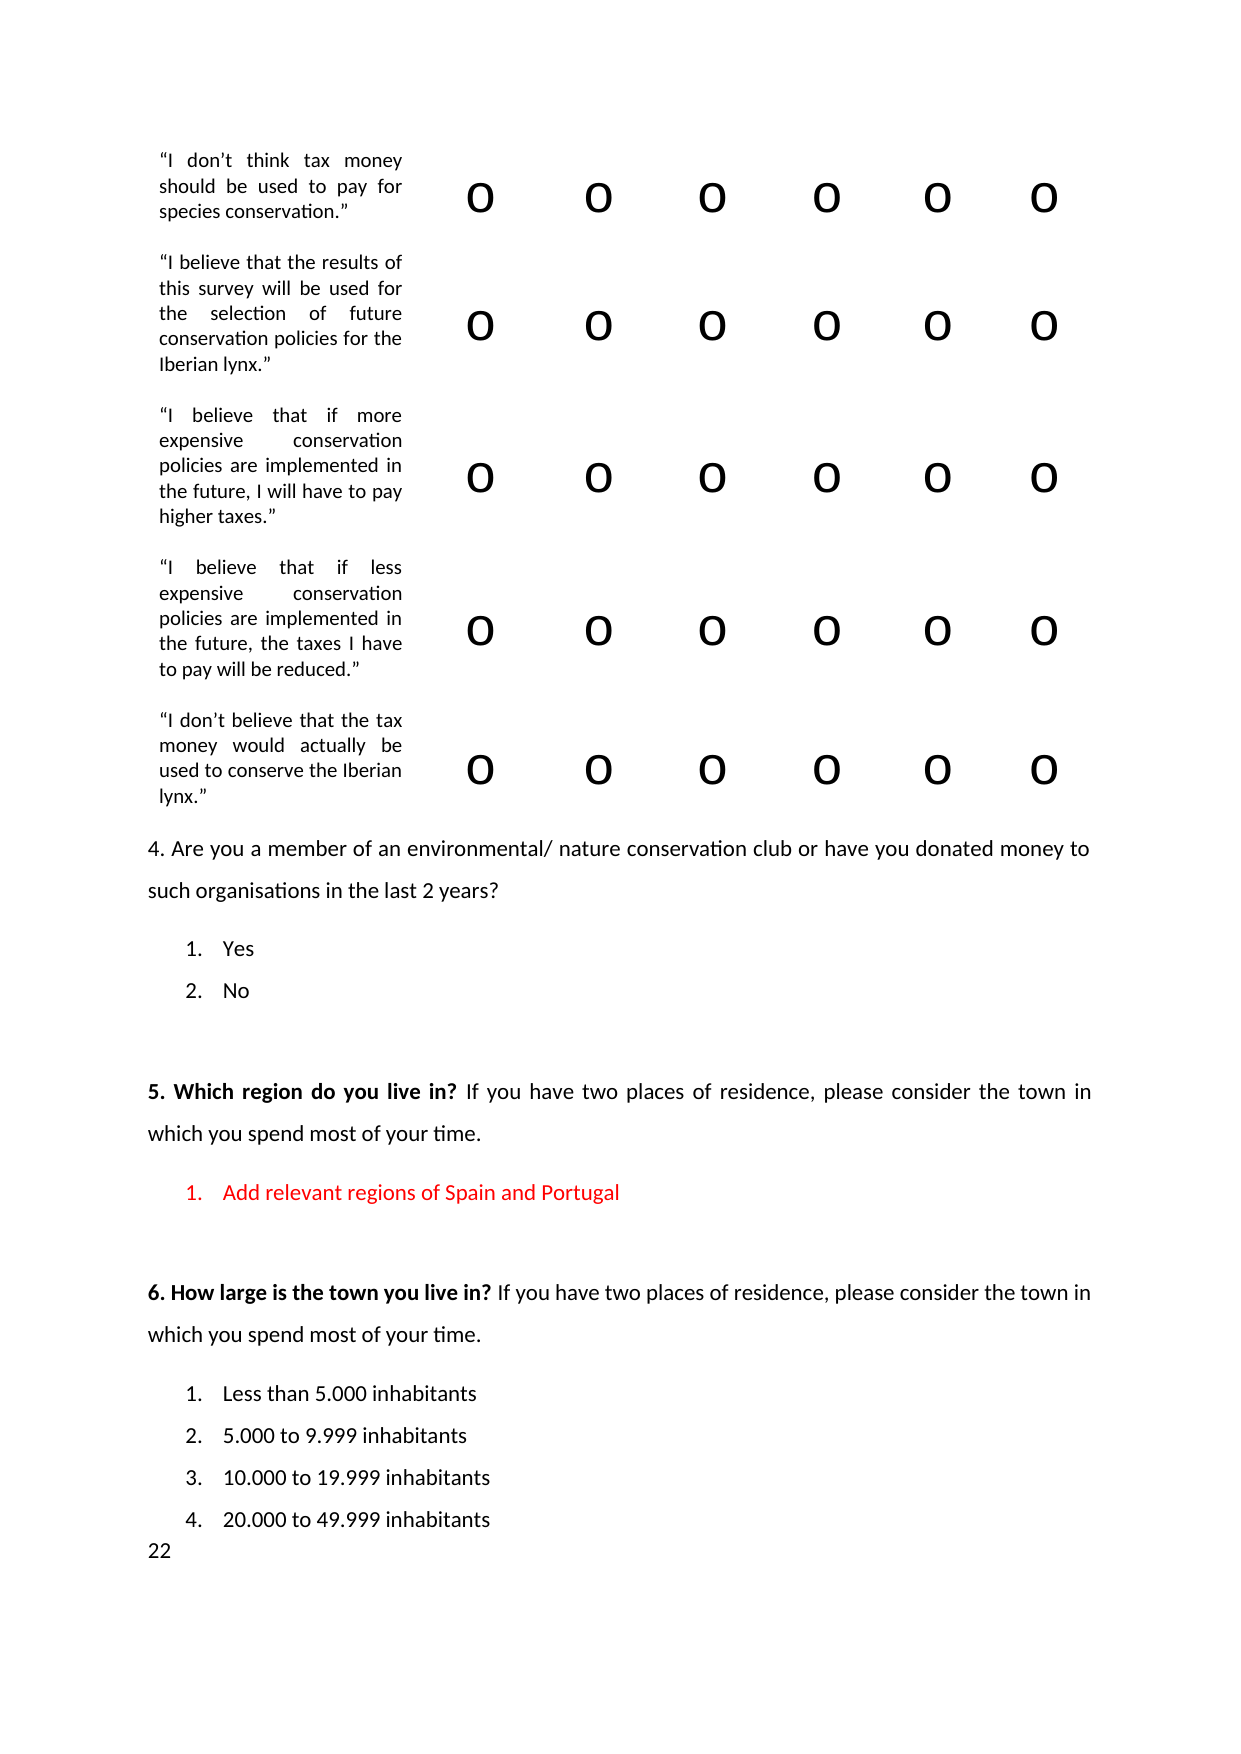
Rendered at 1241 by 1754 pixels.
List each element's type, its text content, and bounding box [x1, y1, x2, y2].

list 10.000 to 19.999 inhabitants [185, 1463, 1093, 1491]
text 4. Are you a member of an environmental/ nature conservation club or have you donated money to such organisations in the last 2 years? [148, 834, 1093, 904]
table_cell [552, 148, 650, 249]
table_cell [1001, 148, 1093, 249]
table_cell [552, 707, 650, 834]
table_cell [552, 249, 650, 402]
table_cell “I believe that if more expensive conservation policies are implemented in the future, I will have to pay higher taxes.” [148, 402, 414, 554]
list 5.000 to 9.999 inhabitants [185, 1421, 1093, 1449]
table_cell [650, 249, 779, 402]
list 20.000 to 49.999 inhabitants [185, 1505, 1093, 1533]
list Less than 5.000 inhabitants [185, 1379, 1093, 1407]
table_cell [880, 707, 1001, 834]
table_cell [650, 707, 779, 834]
text 6. How large is the town you live in? If you have two places of residence, please consider the town in which you spend most of your time. [148, 1278, 1093, 1348]
table_cell [1001, 554, 1093, 707]
table_cell [414, 148, 552, 249]
list No [185, 976, 1093, 1004]
table_cell [779, 249, 880, 402]
table_cell [880, 554, 1001, 707]
text 5. Which region do you live in? If you have two places of residence, please consider the town in which you spend most of your time. [148, 1077, 1093, 1147]
table_cell [414, 554, 552, 707]
table_cell “I don’t think tax money should be used to pay for species conservation.” [148, 148, 414, 249]
table_cell [552, 554, 650, 707]
table_cell [779, 402, 880, 554]
table_cell [1001, 249, 1093, 402]
table_cell [880, 148, 1001, 249]
table_cell [414, 249, 552, 402]
table_cell [414, 402, 552, 554]
table_cell “I believe that if less expensive conservation policies are implemented in the future, the taxes I have to pay will be reduced.” [148, 554, 414, 707]
list Yes [185, 934, 1093, 962]
table_cell “I don’t believe that the tax money would actually be used to conserve the Iberian lynx.” [148, 707, 414, 834]
table_cell [650, 148, 779, 249]
table_cell [880, 249, 1001, 402]
table_cell “I believe that the results of this survey will be used for the selection of future conservation policies for the Iberian lynx.” [148, 249, 414, 402]
table_cell [880, 402, 1001, 554]
table_cell [414, 707, 552, 834]
table_cell [1001, 402, 1093, 554]
table_cell [779, 148, 880, 249]
list Add relevant regions of Spain and Portugal [185, 1178, 1093, 1206]
table_cell [650, 402, 779, 554]
table_cell [650, 554, 779, 707]
table_cell [552, 402, 650, 554]
table_cell [779, 554, 880, 707]
table_cell [1001, 707, 1093, 834]
table_cell [779, 707, 880, 834]
